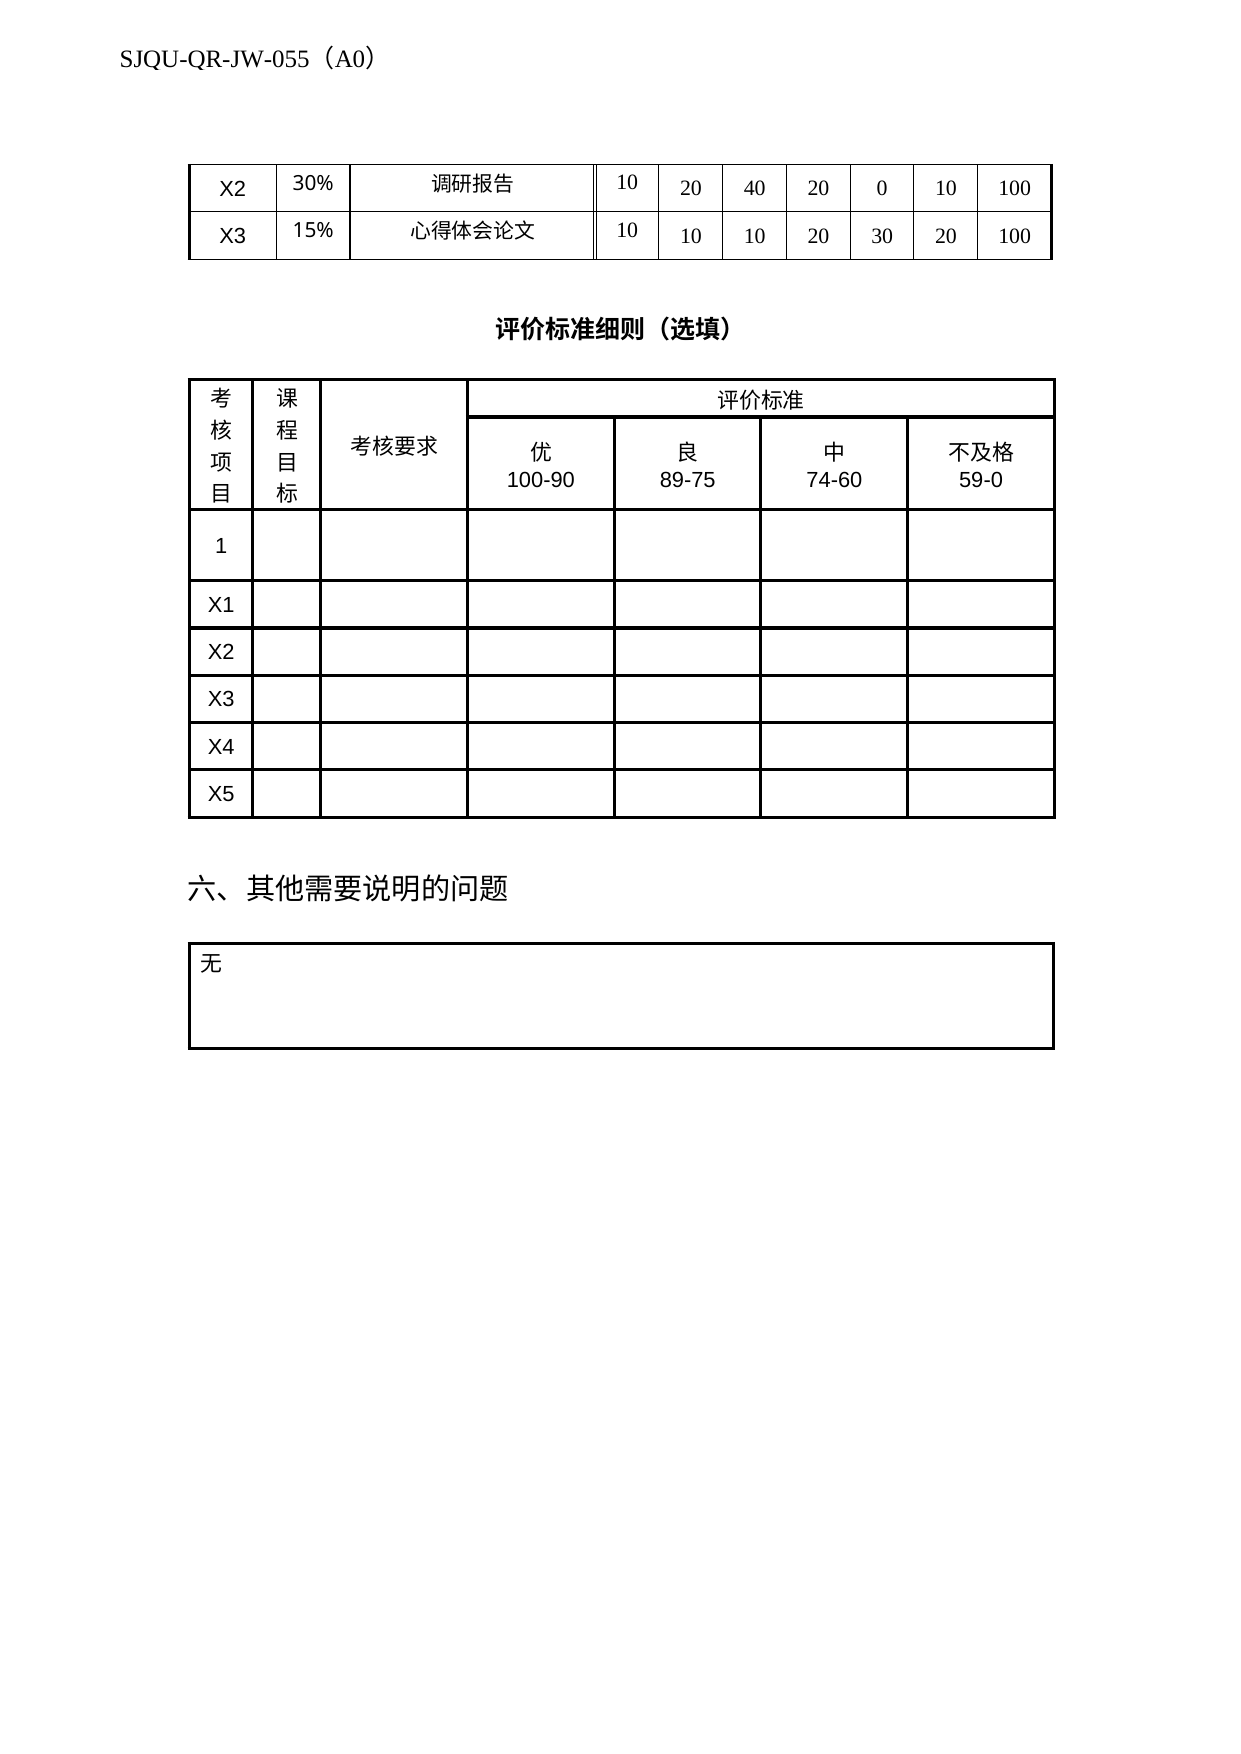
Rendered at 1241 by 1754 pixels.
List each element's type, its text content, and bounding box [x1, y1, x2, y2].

table_cell [909, 582, 1053, 626]
table_cell 10 [597, 212, 658, 258]
table_cell 30 [851, 212, 913, 258]
table_cell [322, 677, 466, 721]
text 六、其他需要说明的问题 [187, 853, 1053, 921]
table_cell [469, 771, 613, 816]
table_cell [254, 511, 319, 579]
table_cell [254, 582, 319, 626]
table_cell 中 74-60 [762, 419, 906, 508]
table_cell [909, 630, 1053, 674]
table_cell [469, 630, 613, 674]
table_cell [762, 724, 906, 768]
table_cell 10 [597, 165, 658, 211]
table_cell 30% [277, 165, 349, 211]
table_cell 100 [978, 212, 1050, 258]
table_cell [469, 677, 613, 721]
table_cell 40 [723, 165, 786, 211]
table_cell [616, 771, 759, 816]
table_cell 心得体会论文 [351, 212, 593, 258]
table_cell X3 [191, 212, 276, 258]
table_cell [322, 771, 466, 816]
table_header 课 程 目 标 [254, 381, 319, 508]
table_cell [254, 677, 319, 721]
table_cell 1 [191, 511, 251, 579]
table_header 评价标准 [469, 381, 1053, 415]
table_cell [762, 582, 906, 626]
table_cell [762, 630, 906, 674]
table_header 考核项目 [191, 381, 251, 508]
table_header 无 [191, 945, 1052, 1047]
table_cell [762, 677, 906, 721]
table_cell 15% [277, 212, 349, 258]
table_cell 10 [914, 165, 977, 211]
table_cell [762, 771, 906, 816]
table_cell [254, 771, 319, 816]
table_cell 20 [659, 165, 722, 211]
table_cell [322, 582, 466, 626]
table_cell [616, 511, 759, 579]
table_cell [616, 677, 759, 721]
table_cell [469, 582, 613, 626]
table_cell [322, 630, 466, 674]
table_cell 10 [659, 212, 722, 258]
table_cell 20 [787, 212, 850, 258]
table_cell 100 [978, 165, 1050, 211]
table_cell 20 [914, 212, 977, 258]
table_cell 10 [723, 212, 786, 258]
table_cell X5 [191, 771, 251, 816]
table_cell [254, 630, 319, 674]
table_cell [1043, 511, 1053, 579]
table_cell X3 [191, 677, 251, 721]
table_cell [322, 724, 466, 768]
table_cell [322, 511, 466, 579]
table_cell [469, 511, 613, 579]
table_cell [762, 511, 906, 579]
table_cell 良 89-75 [616, 419, 759, 508]
table_cell [616, 630, 759, 674]
table_cell X4 [191, 724, 251, 768]
table_cell 不及格 59-0 [909, 419, 1053, 508]
table_cell [616, 724, 759, 768]
table_cell 20 [787, 165, 850, 211]
table_cell [909, 677, 1053, 721]
table_cell [469, 724, 613, 768]
text 评价标准细则（选填） [187, 293, 1053, 361]
table_header 考核要求 [322, 381, 466, 508]
table_cell 0 [851, 165, 913, 211]
table_cell [909, 771, 1053, 816]
table_cell [909, 511, 919, 579]
table_cell 调研报告 [351, 165, 593, 211]
table_cell [254, 724, 319, 768]
table_cell [909, 724, 1053, 768]
table_cell X1 [191, 582, 251, 626]
table_cell 优 100-90 [469, 419, 613, 508]
table_cell X2 [191, 165, 276, 211]
table_cell X2 [191, 630, 251, 674]
table_cell [616, 582, 759, 626]
